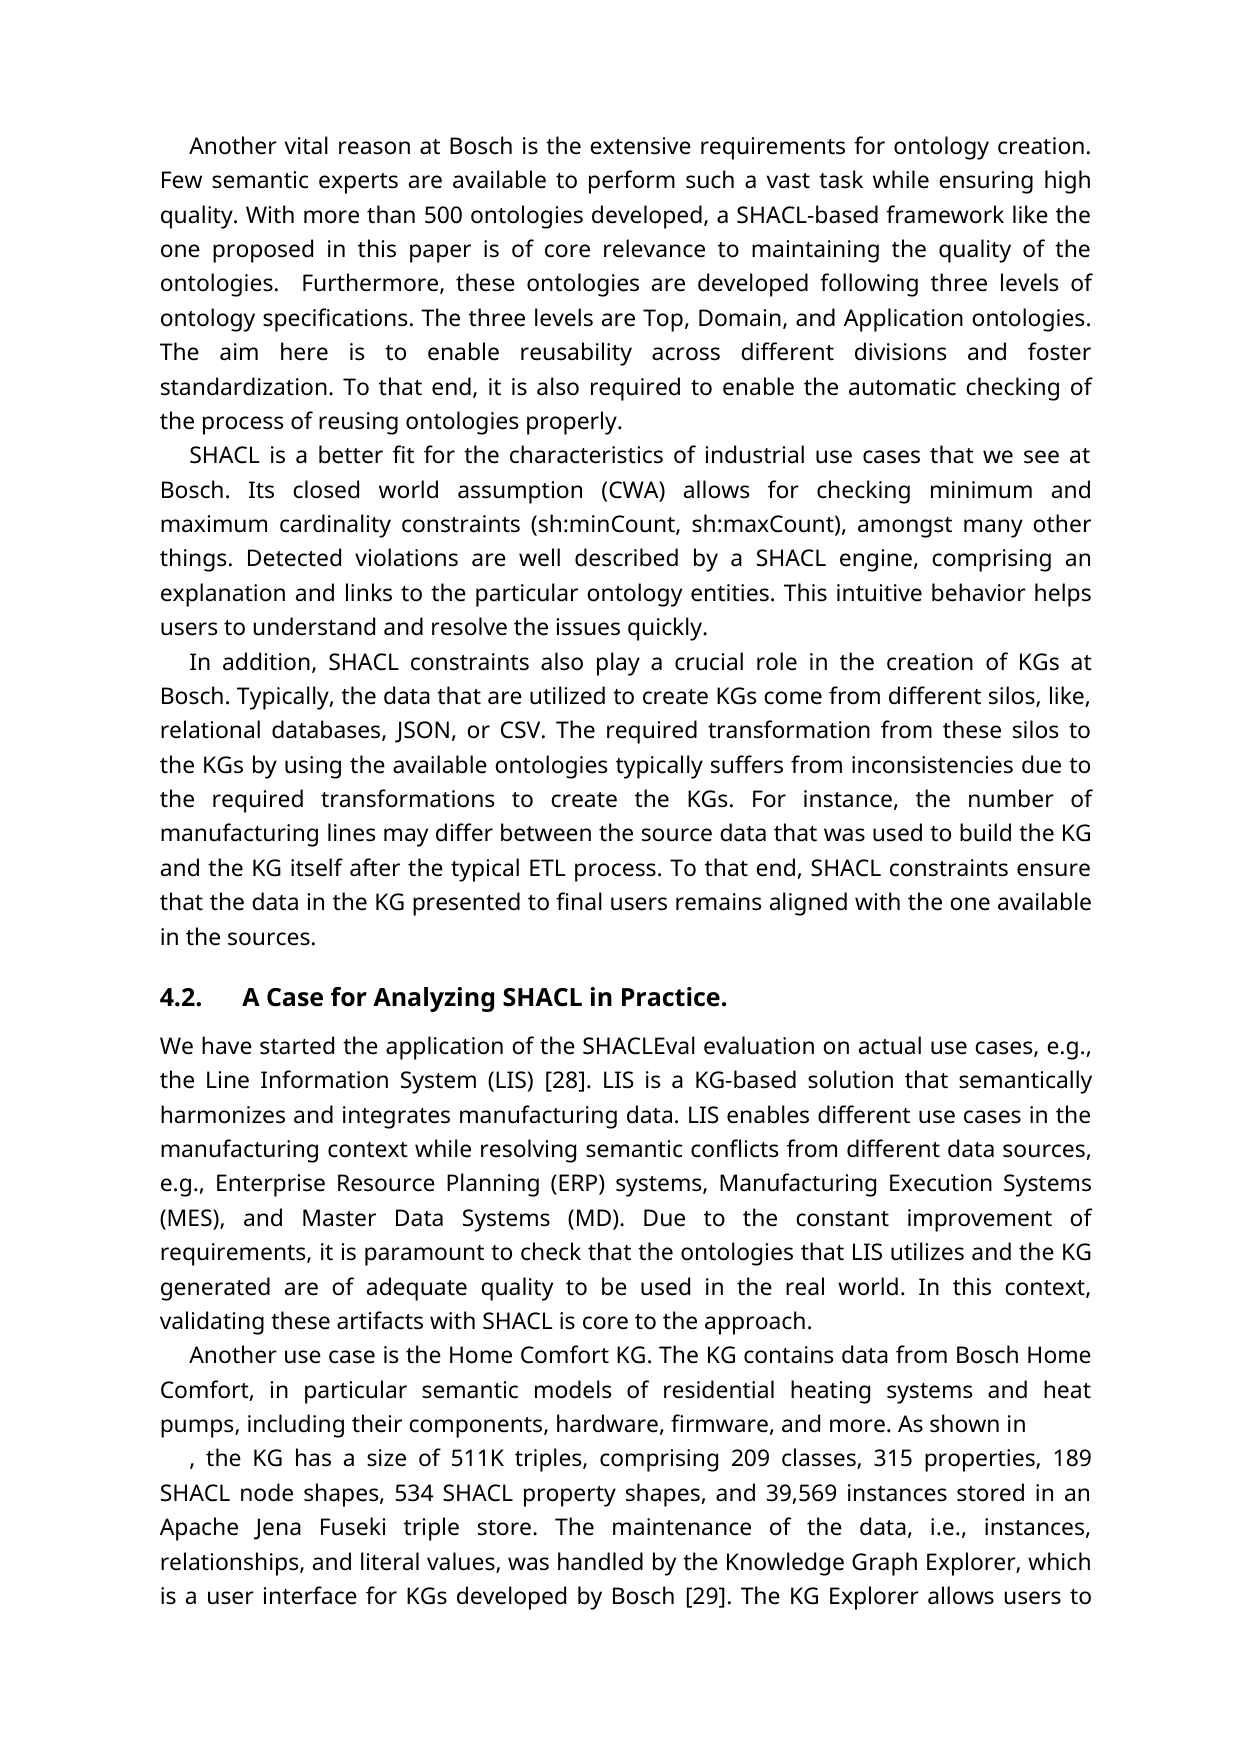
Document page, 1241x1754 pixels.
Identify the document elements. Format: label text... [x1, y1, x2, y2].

text Another vital reason at Bosch is the extensive requirements for ontology creation. Few semantic experts are available to perform such a vast task while ensuring high quality. With more than 500 ontologies developed, a SHACL-based framework like the one proposed in this paper is of core relevance to maintaining the quality of the ontologies. Furthermore, these ontologies are developed following three levels of ontology specifications. The three levels are Top, Domain, and Application ontologies. The aim here is to enable reusability across different divisions and foster standardization. To that end, it is also required to enable the automatic checking of the process of reusing ontologies properly. [159, 130, 1093, 436]
text We have started the application of the SHACLEval evaluation on actual use cases, e.g., the Line Information System (LIS) [28]. LIS is a KG-based solution that semantically harmonizes and integrates manufacturing data. LIS enables different use cases in the manufacturing context while resolving semantic conflicts from different data sources, e.g., Enterprise Resource Planning (ERP) systems, Manufacturing Execution Systems (MES), and Master Data Systems (MD). Due to the constant improvement of requirements, it is paramount to check that the ontologies that LIS utilizes and the KG generated are of adequate quality to be used in the real world. In this context, validating these artifacts with SHACL is core to the approach. [159, 1030, 1093, 1336]
text In addition, SHACL constraints also play a crucial role in the creation of KGs at Bosch. Typically, the data that are utilized to create KGs come from different silos, like, relational databases, JSON, or CSV. The required transformation from these silos to the KGs by using the available ontologies typically suffers from inconsistencies due to the required transformations to create the KGs. For instance, the number of manufacturing lines may differ between the source data that was used to build the KG and the KG itself after the typical ETL process. To that end, SHACL constraints ensure that the data in the KG presented to final users remains aligned with the one available in the sources. [159, 646, 1093, 952]
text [159, 1442, 1093, 1611]
subtitle A Case for Analyzing SHACL in Practice. [159, 980, 1093, 1014]
text SHACL is a better fit for the characteristics of industrial use cases that we see at Bosch. Its closed world assumption (CWA) allows for checking minimum and maximum cardinality constraints (sh:minCount, sh:maxCount), amongst many other things. Detected violations are well described by a SHACL engine, comprising an explanation and links to the particular ontology entities. This intuitive behavior helps users to understand and resolve the issues quickly. [159, 439, 1093, 642]
text Another use case is the Home Comfort KG. The KG contains data from Bosch Home Comfort, in particular semantic models of residential heating systems and heat pumps, including their components, hardware, firmware, and more. As shown in [159, 1339, 1093, 1439]
